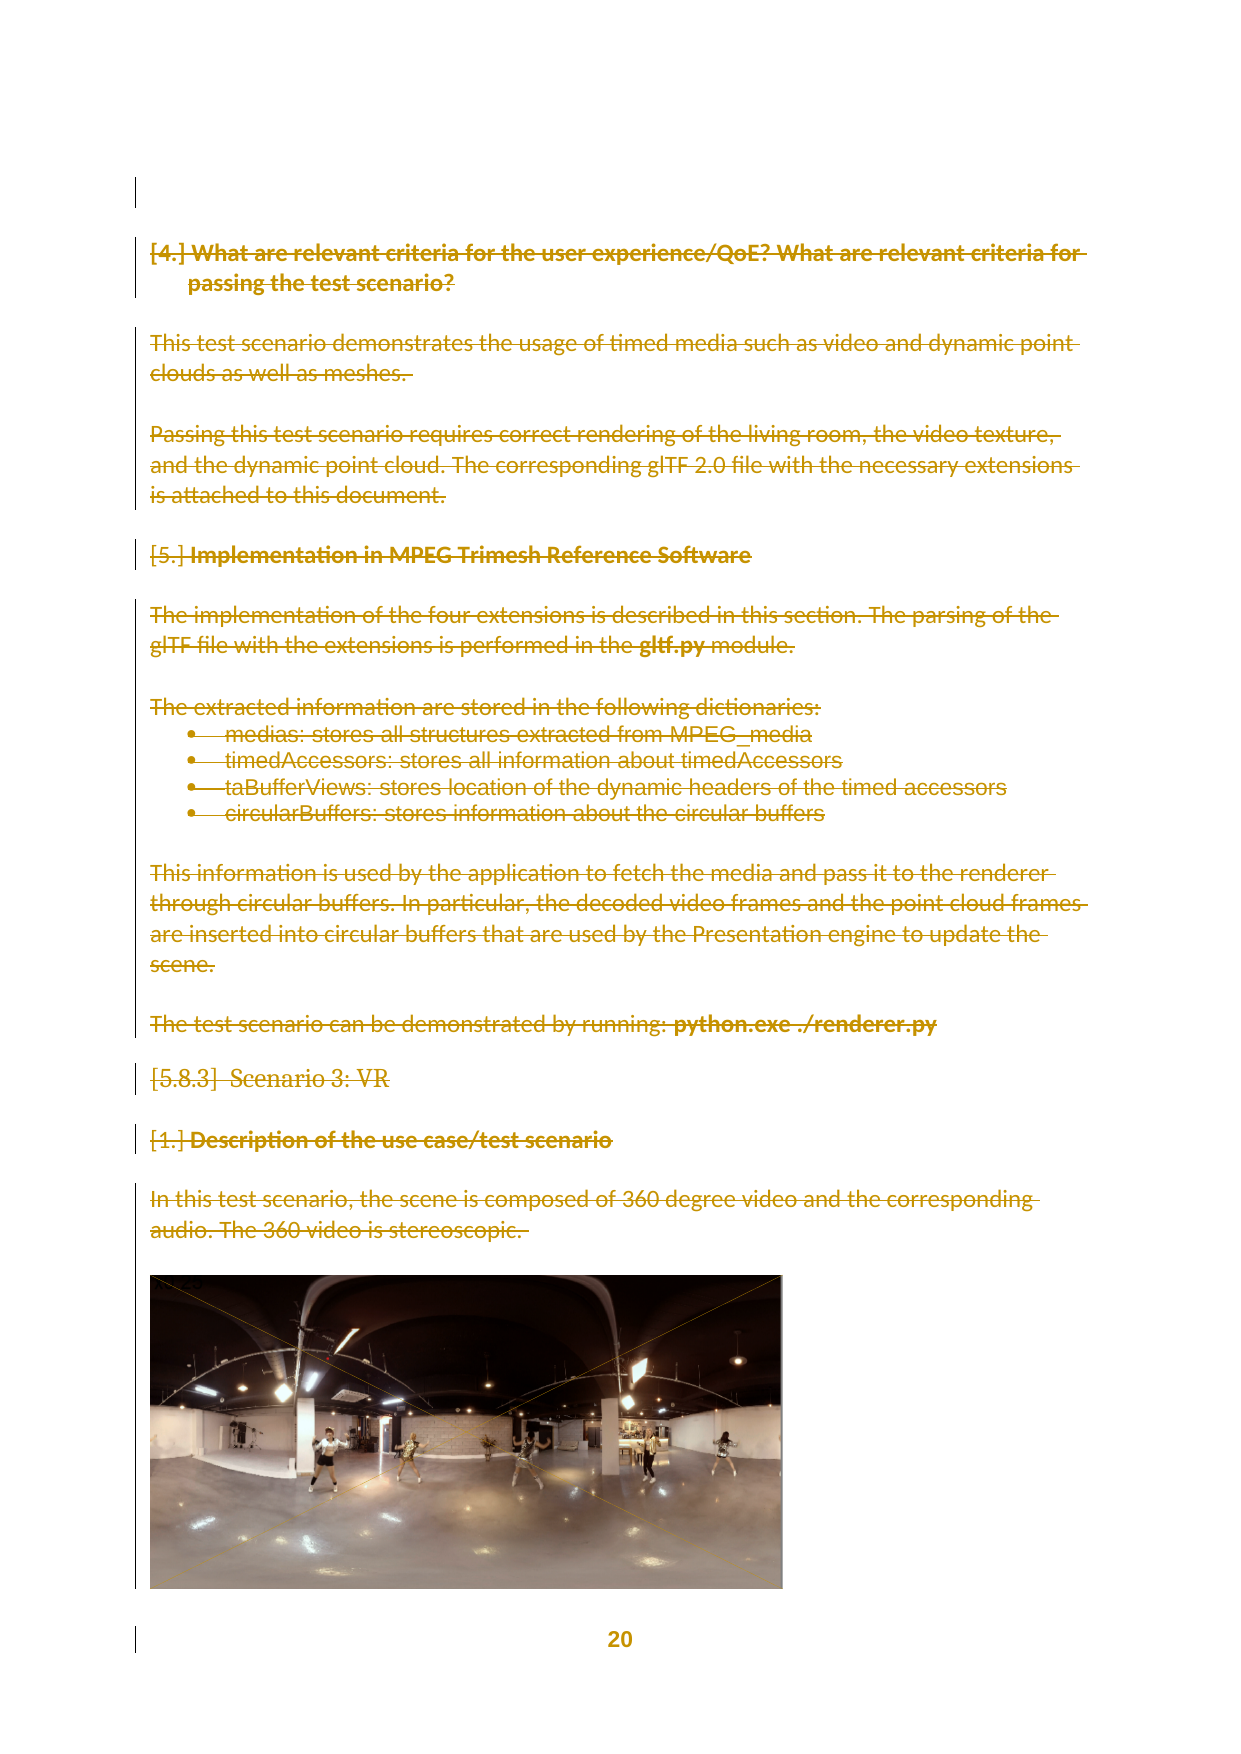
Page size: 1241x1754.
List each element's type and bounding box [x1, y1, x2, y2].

picture [153, 1433, 780, 1589]
picture [150, 1276, 464, 1588]
picture [469, 1276, 783, 1588]
picture [153, 1275, 780, 1431]
